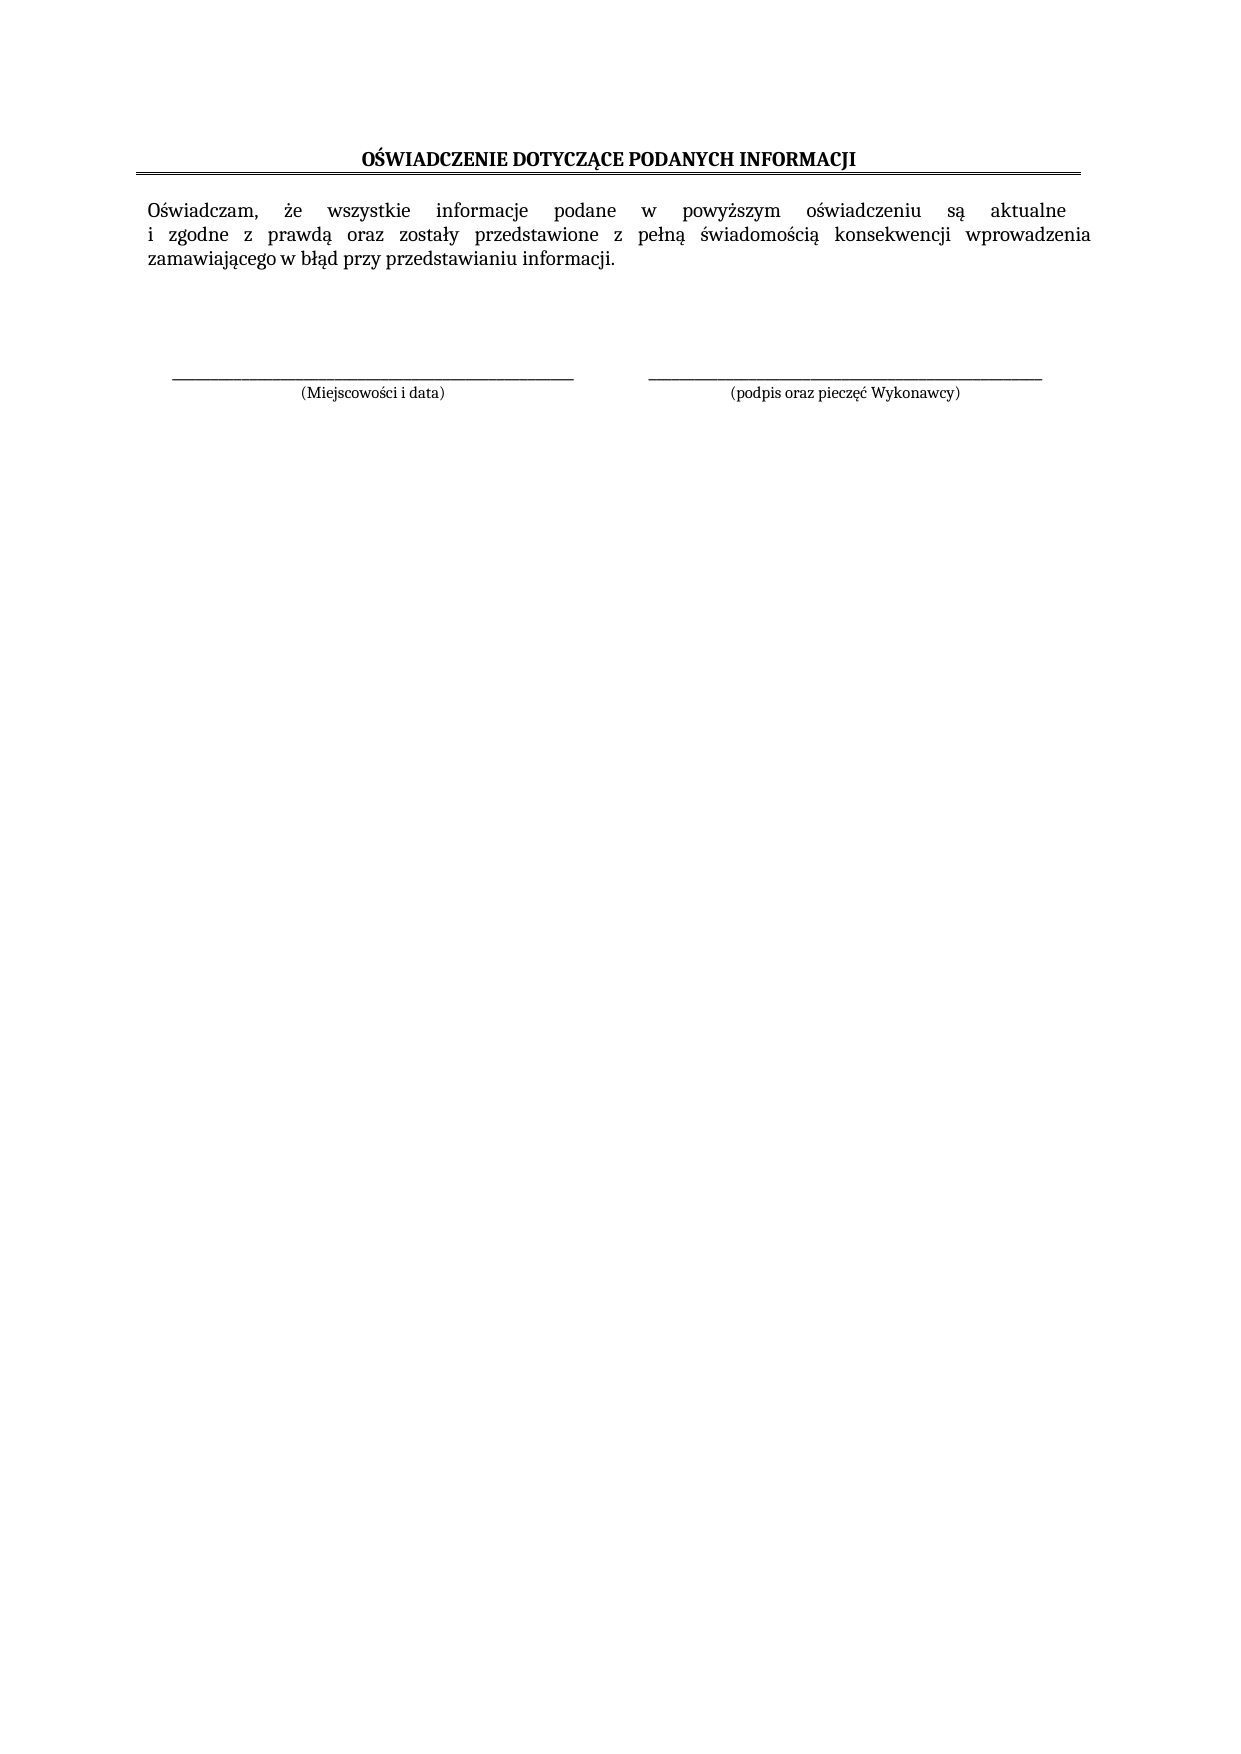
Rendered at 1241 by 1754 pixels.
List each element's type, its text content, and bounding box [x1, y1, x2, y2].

table_header OŚWIADCZENIE DOTYCZĄCE PODANYCH INFORMACJI [136, 148, 1081, 172]
table_cell (Miejscowości i data) [136, 384, 609, 403]
table_cell (podpis oraz pieczęć Wykonawcy) [609, 384, 1081, 403]
text Oświadczam, że wszystkie informacje podane w powyższym oświadczeniu są aktualne i zgodne z prawdą oraz zostały przedstawione z pełną świadomością konsekwencji wprowadzenia zamawiającego w błąd przy przedstawianiu informacji. [148, 199, 1093, 271]
table_header ____________________________________________________ [136, 319, 609, 383]
table_header ___________________________________________________ [609, 319, 1081, 383]
